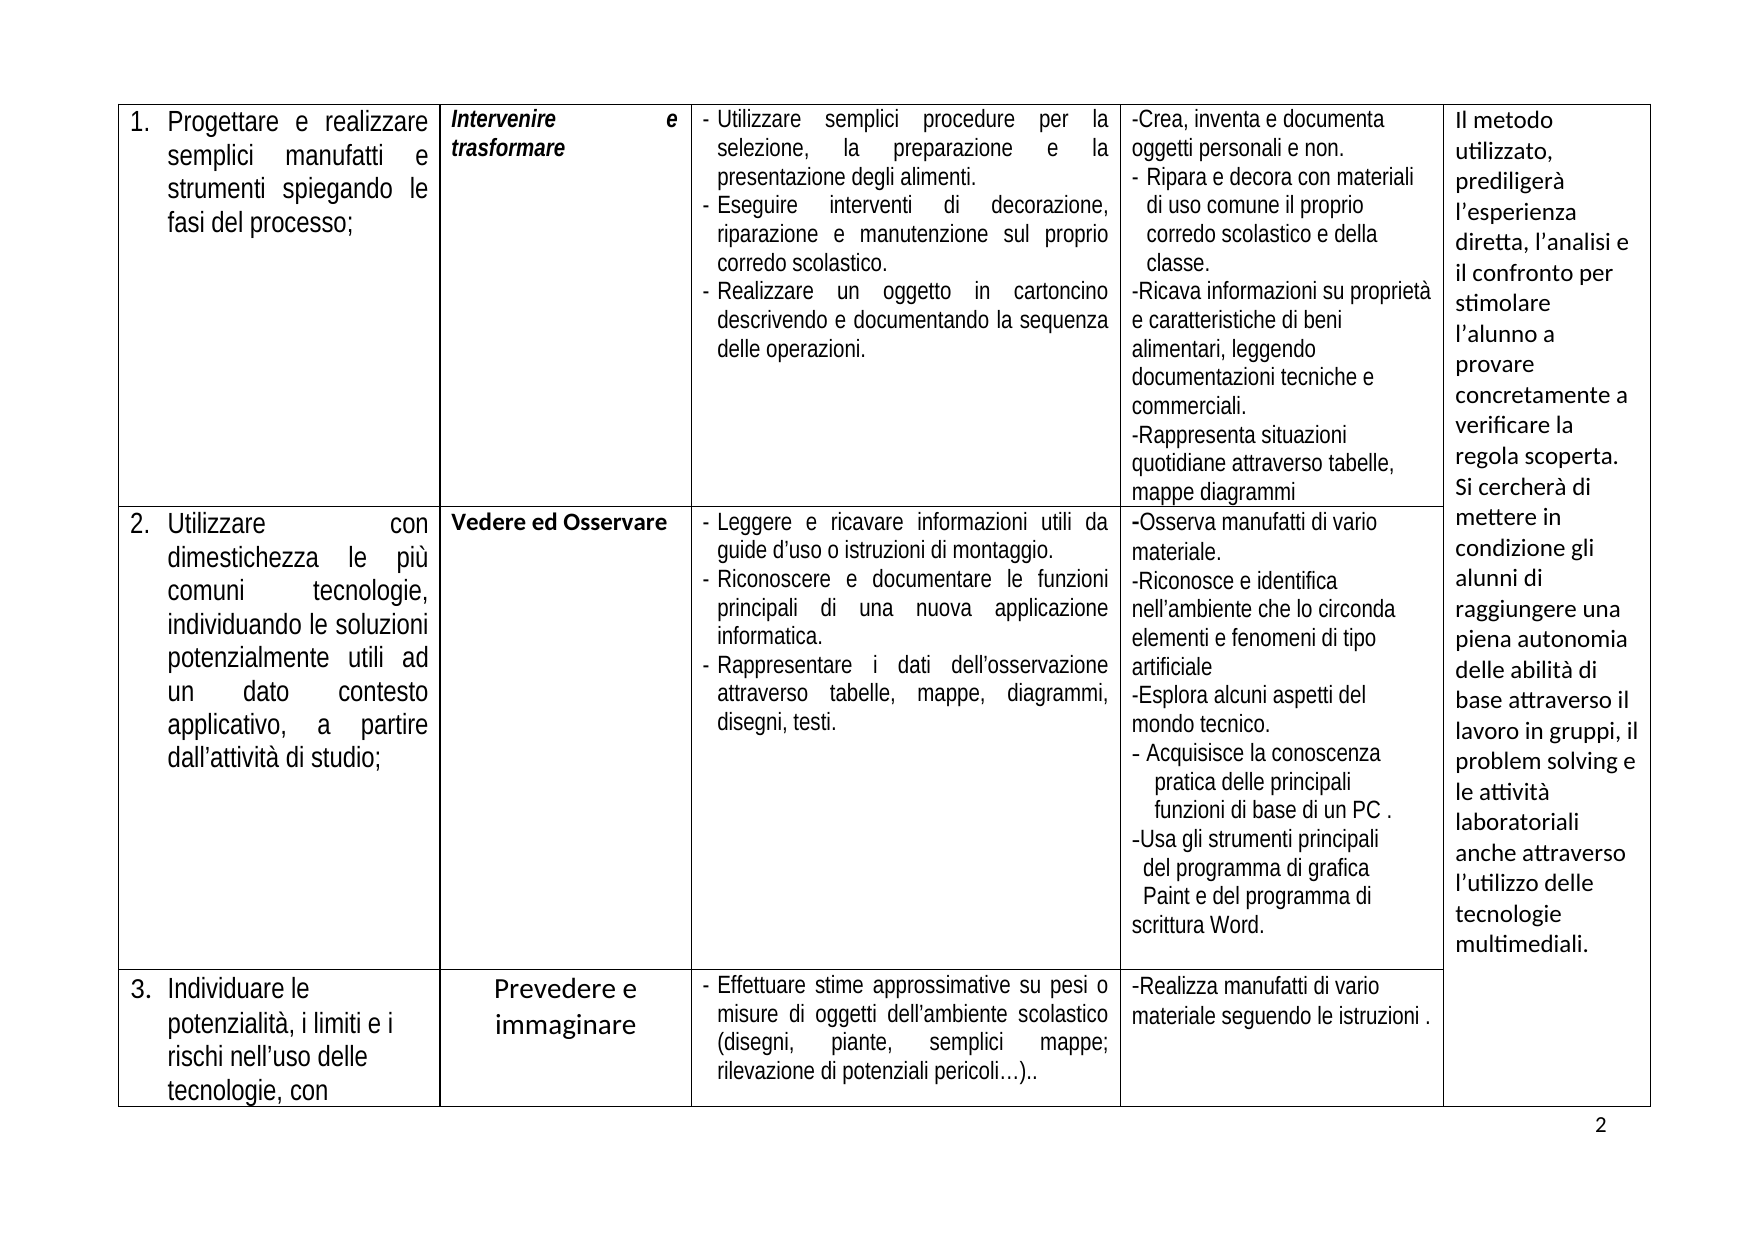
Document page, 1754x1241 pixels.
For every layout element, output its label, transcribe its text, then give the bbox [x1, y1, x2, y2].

table_cell Progettare e realizzare semplici manufatti e strumenti spiegando le fasi del processo; [119, 105, 439, 506]
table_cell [1121, 970, 1443, 1106]
table_cell Utilizzare semplici procedure per la selezione, la preparazione e la presentazione degli alimenti. Eseguire interventi di decorazione, riparazione e manutenzione sul proprio corredo scolastico. Realizzare un oggetto in cartoncino descrivendo e documentando la sequenza delle operazioni. [692, 105, 1120, 506]
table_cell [441, 970, 691, 1106]
table_cell -Crea, inventa e documenta oggetti personali e non. Ripara e decora con materiali di uso comune il proprio corredo scolastico e della classe. -Ricava informazioni su proprietà e caratteristiche di beni alimentari, leggendo documentazioni tecniche e commerciali. -Rappresenta situazioni quotidiane attraverso tabelle, mappe diagrammi [1121, 105, 1443, 506]
table_cell Vedere ed Osservare [441, 507, 691, 969]
table_cell Utilizzare con dimestichezza le più comuni tecnologie, individuando le soluzioni potenzialmente utili ad un dato contesto applicativo, a partire dall’attività di studio; [119, 507, 439, 969]
table_cell Leggere e ricavare informazioni utili da guide d’uso o istruzioni di montaggio. Riconoscere e documentare le funzioni principali di una nuova applicazione informatica. Rappresentare i dati dell’osservazione attraverso tabelle, mappe, diagrammi, disegni, testi. [692, 507, 1120, 969]
table_cell Intervenire e trasformare [441, 105, 691, 506]
table_cell Il metodo utilizzato, prediligerà l’esperienza diretta, l’analisi e il confronto per stimolare l’alunno a provare concretamente a verificare la regola scoperta. Si cercherà di mettere in condizione gli alunni di raggiungere una piena autonomia delle abilità di base attraverso il lavoro in gruppi, il problem solving e le attività laboratoriali anche attraverso l’utilizzo delle tecnologie multimediali. [1444, 105, 1650, 1106]
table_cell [119, 970, 439, 1106]
table_cell -Osserva manufatti di vario materiale. -Riconosce e identifica nell’ambiente che lo circonda elementi e fenomeni di tipo artificiale -Esplora alcuni aspetti del mondo tecnico. Acquisisce la conoscenza pratica delle principali funzioni di base di un PC . Usa gli strumenti principali del programma di grafica Paint e del programma di scrittura Word. [1121, 507, 1443, 969]
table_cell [692, 970, 1120, 1106]
